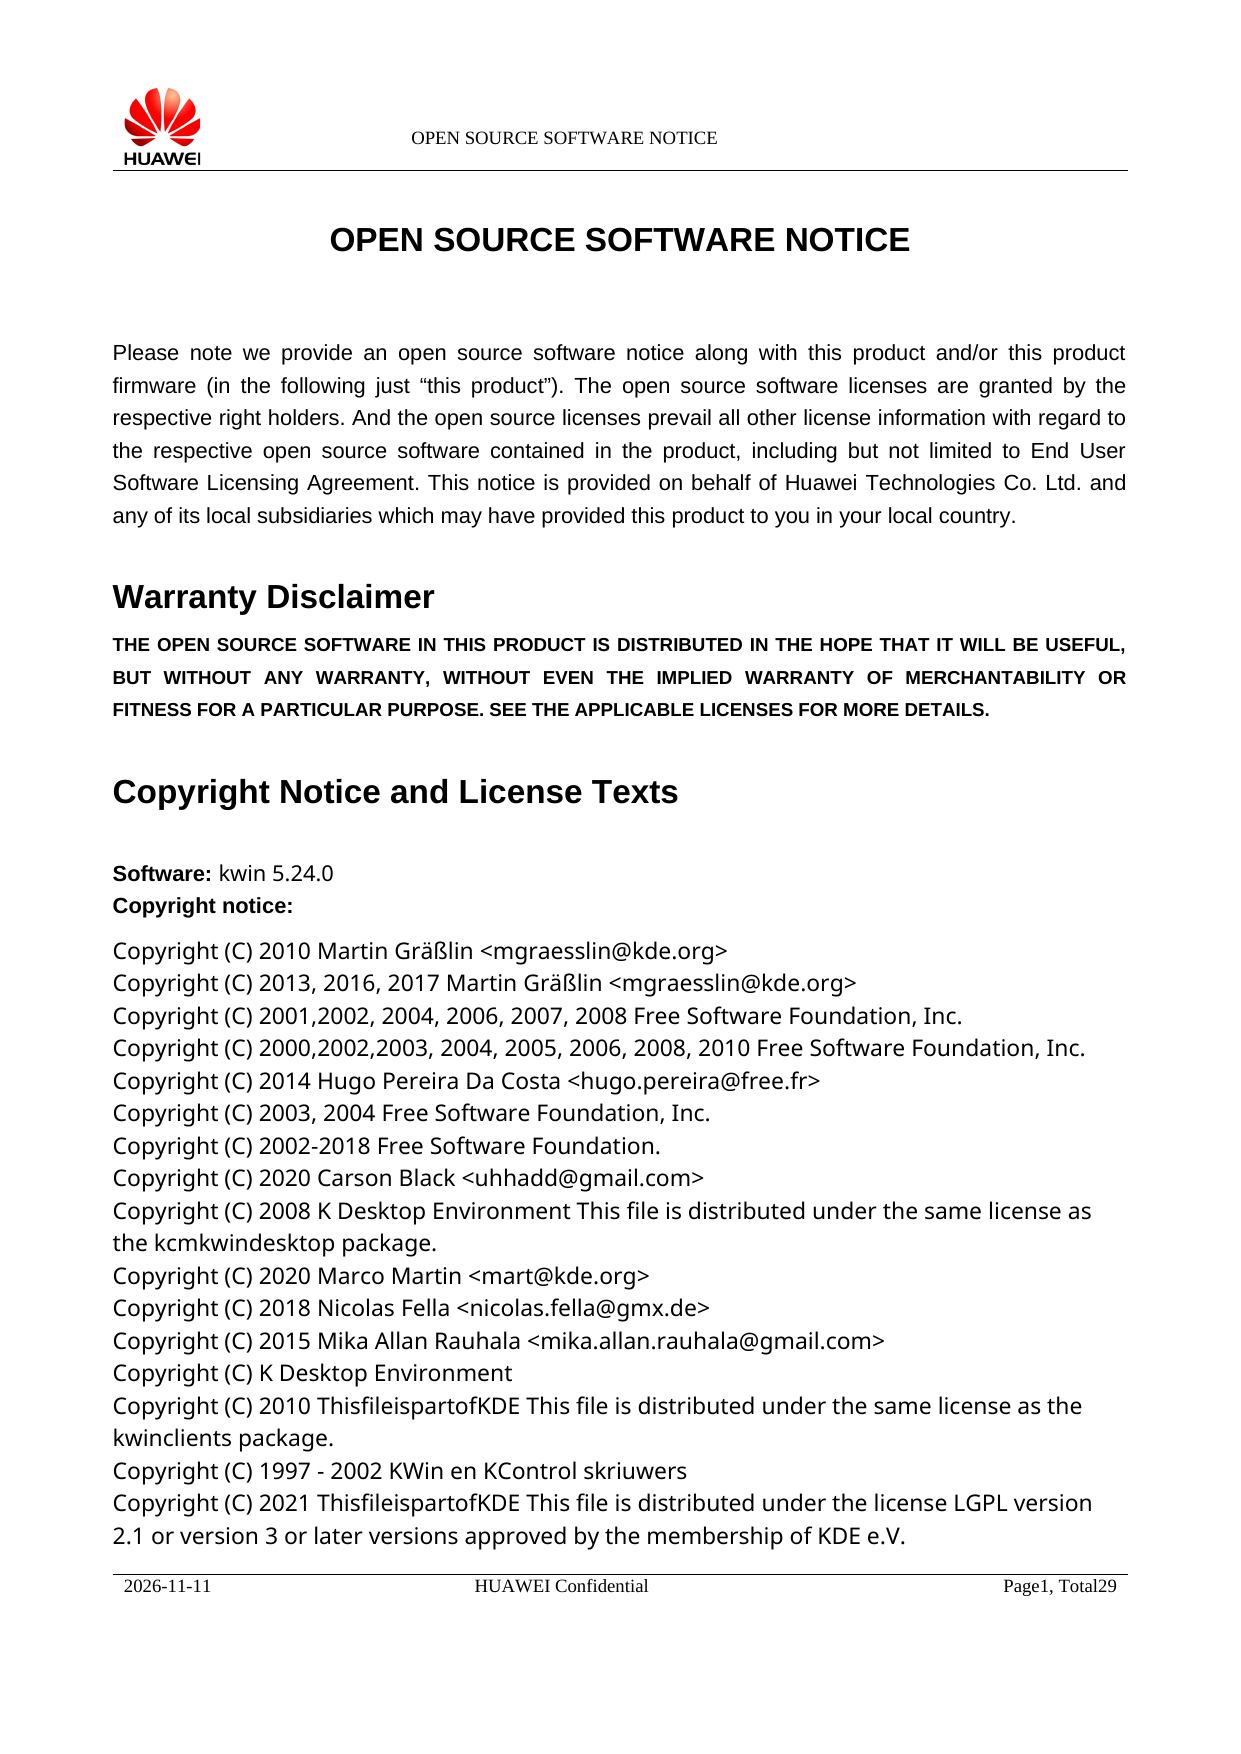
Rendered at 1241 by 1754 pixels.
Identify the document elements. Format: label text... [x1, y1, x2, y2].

text Copyright notice: [112, 889, 1128, 921]
text The open source software in this product is distributed in the hope that it will be useful, but WITHOUT ANY WARRANTY, without even the implied warranty of MERCHANTABILITY or FITNESS FOR A PARTICULAR PURPOSE. See the applicable licenses for more details. [112, 629, 1128, 726]
text Copyright Notice and License Texts [112, 759, 1128, 824]
picture [124, 88, 201, 165]
text OPEN SOURCE SOFTWARE NOTICE [112, 206, 1128, 271]
title Software: kwin 5.24.0 [112, 856, 1128, 889]
text Please note we provide an open source software notice along with this product and/or this product firmware (in the following just “this product”). The open source software licenses are granted by the respective right holders. And the open source licenses prevail all other license information with regard to the respective open source software contained in the product, including but not limited to End User Software Licensing Agreement. This notice is provided on behalf of Huawei Technologies Co. Ltd. and any of its local subsidiaries which may have provided this product to you in your local country. [112, 336, 1128, 531]
text Warranty Disclaimer [112, 564, 1128, 629]
